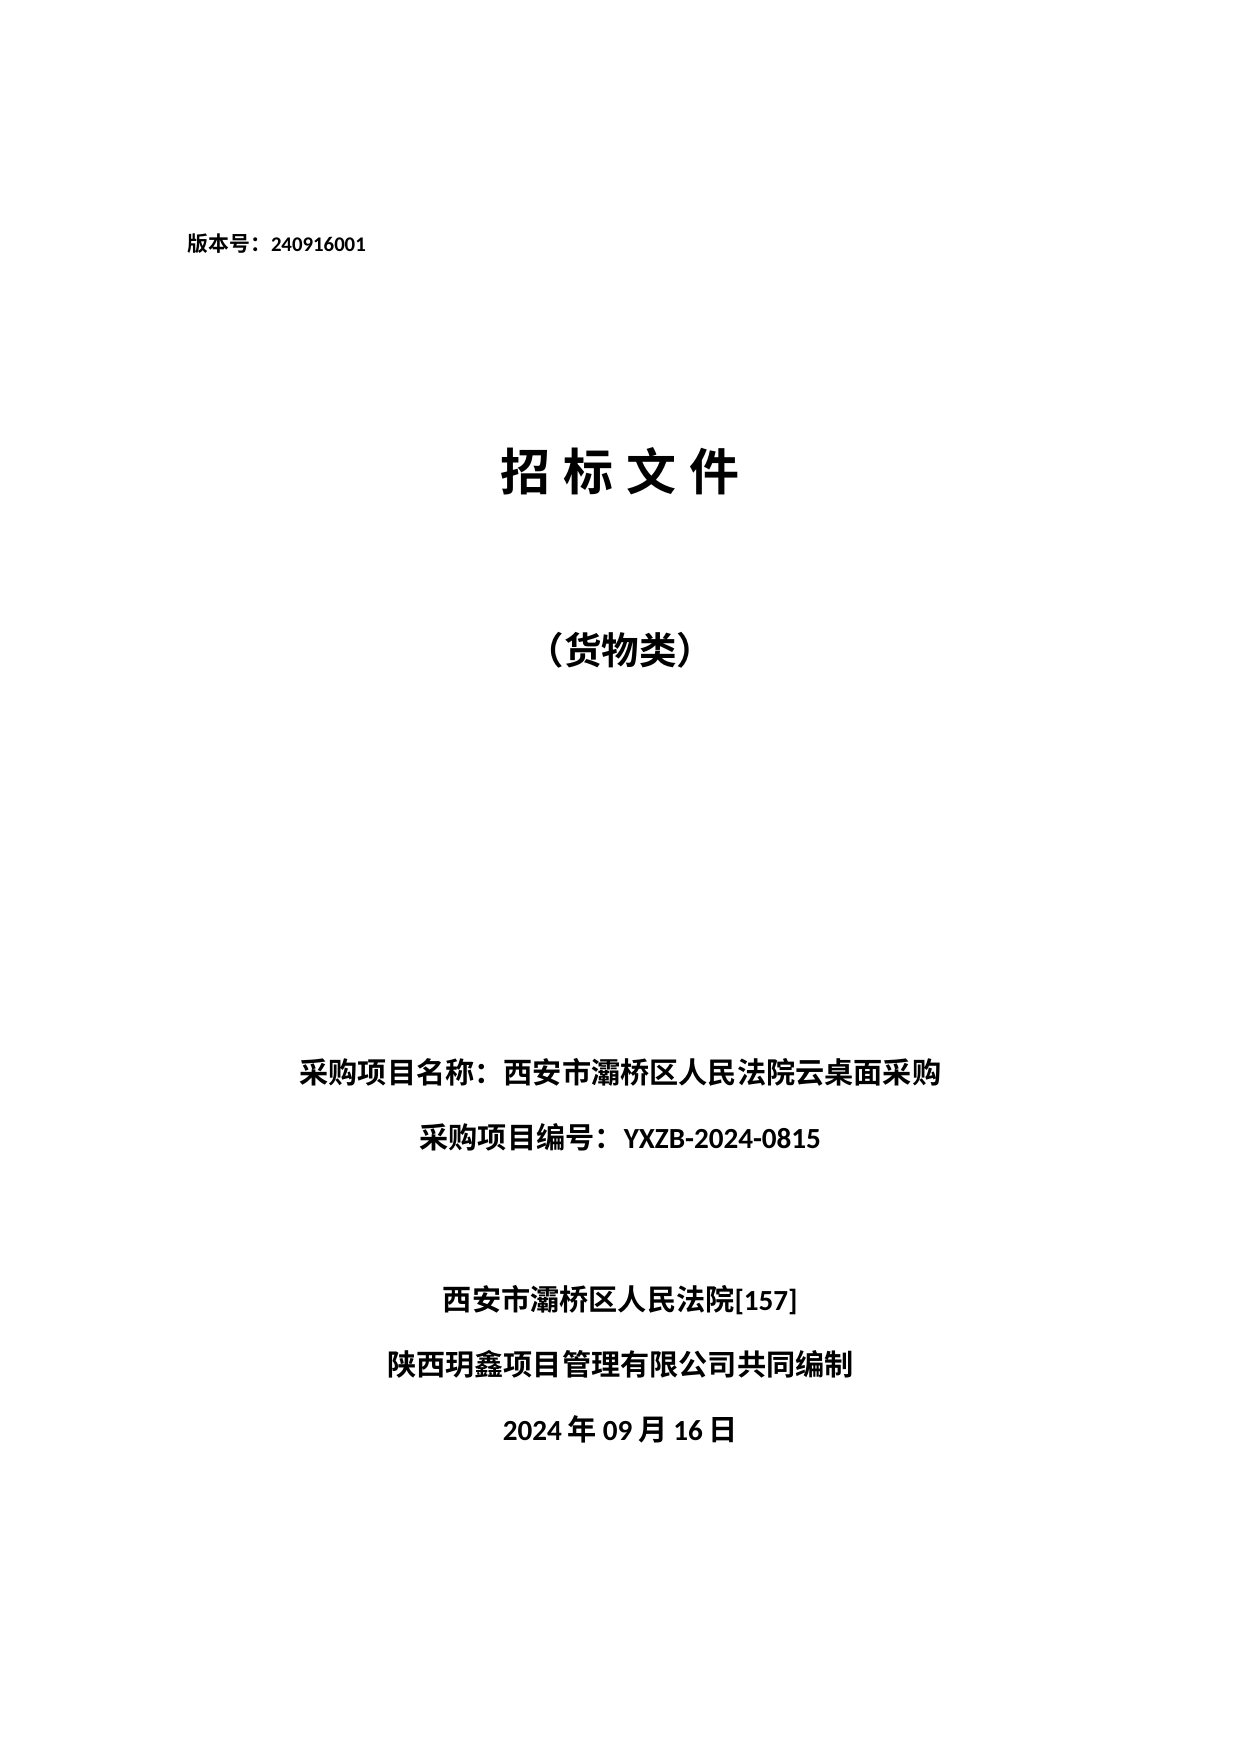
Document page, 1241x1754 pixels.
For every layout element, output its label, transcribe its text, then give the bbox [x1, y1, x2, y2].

text 陕西玥鑫项目管理有限公司共同编制 [187, 1332, 1053, 1397]
text 2024年09月16日 [187, 1397, 1053, 1462]
text 版本号：240916001 [187, 227, 1053, 422]
text 招 标 文 件 [187, 422, 1053, 617]
text 采购项目名称：西安市灞桥区人民法院云桌面采购 [187, 1039, 1053, 1104]
text 采购项目编号：YXZB-2024-0815 [187, 1104, 1053, 1267]
text （货物类） [187, 617, 1053, 1039]
text 西安市灞桥区人民法院[157] [187, 1267, 1053, 1332]
